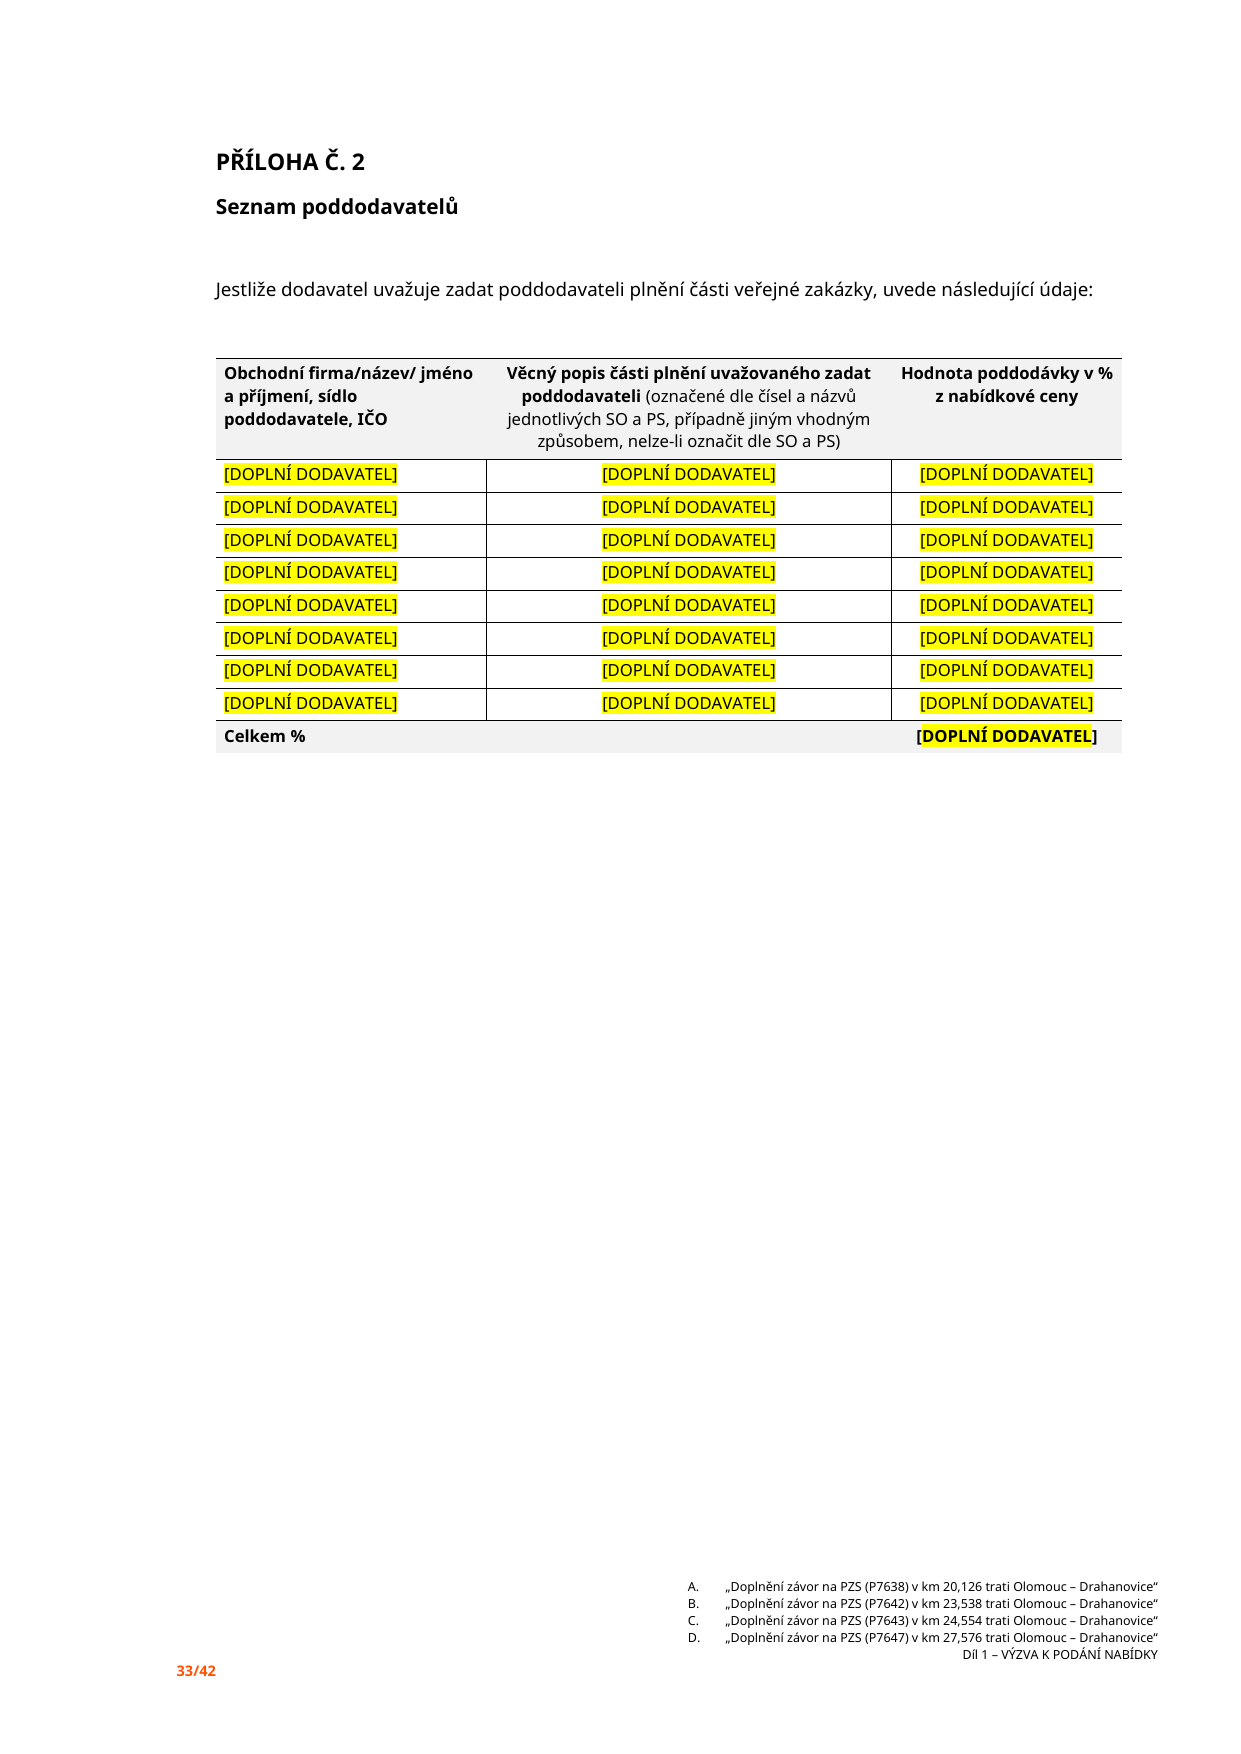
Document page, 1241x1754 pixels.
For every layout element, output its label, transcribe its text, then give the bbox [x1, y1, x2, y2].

table_cell [DOPLNÍ DODAVATEL] [487, 525, 891, 557]
table_cell [DOPLNÍ DODAVATEL] [892, 623, 1122, 655]
table_header Hodnota poddodávky v % z nabídkové ceny [891, 359, 1122, 459]
table_cell [DOPLNÍ DODAVATEL] [216, 525, 486, 557]
table_cell [DOPLNÍ DODAVATEL] [487, 689, 891, 720]
table_cell [DOPLNÍ DODAVATEL] [216, 656, 486, 688]
table_cell [DOPLNÍ DODAVATEL] [487, 460, 891, 491]
text Jestliže dodavatel uvažuje zadat poddodavateli plnění části veřejné zakázky, uvede následující údaje: [216, 277, 1122, 302]
table_cell [DOPLNÍ DODAVATEL] [892, 591, 1122, 622]
table_cell [DOPLNÍ DODAVATEL] [892, 558, 1122, 589]
table_cell [486, 721, 891, 753]
table_cell [DOPLNÍ DODAVATEL] [216, 623, 486, 655]
table_cell [DOPLNÍ DODAVATEL] [892, 460, 1122, 491]
table_cell [DOPLNÍ DODAVATEL] [892, 525, 1122, 557]
table_cell [DOPLNÍ DODAVATEL] [892, 493, 1122, 524]
table_cell [DOPLNÍ DODAVATEL] [216, 493, 486, 524]
text Příloha č. 2 [216, 146, 1122, 177]
text Seznam poddodavatelů [216, 192, 1122, 221]
table_cell [DOPLNÍ DODAVATEL] [216, 558, 486, 589]
table_cell [DOPLNÍ DODAVATEL] [891, 721, 1122, 753]
table_cell [DOPLNÍ DODAVATEL] [487, 558, 891, 589]
table_header Věcný popis části plnění uvažovaného zadat poddodavateli (označené dle čísel a názvů jednotlivých SO a PS, případně jiným vhodným způsobem, nelze-li označit dle SO a PS) [486, 359, 891, 459]
table_header Obchodní firma/název/ jméno a příjmení, sídlo poddodavatele, IČO [216, 359, 486, 459]
table_cell [DOPLNÍ DODAVATEL] [487, 623, 891, 655]
table_cell [DOPLNÍ DODAVATEL] [892, 689, 1122, 720]
table_cell Celkem % [216, 721, 486, 753]
table_cell [DOPLNÍ DODAVATEL] [487, 591, 891, 622]
table_cell [DOPLNÍ DODAVATEL] [216, 591, 486, 622]
table_cell [DOPLNÍ DODAVATEL] [216, 689, 486, 720]
table_cell [DOPLNÍ DODAVATEL] [892, 656, 1122, 688]
table_cell [DOPLNÍ DODAVATEL] [487, 493, 891, 524]
table_cell [DOPLNÍ DODAVATEL] [487, 656, 891, 688]
table_cell [DOPLNÍ DODAVATEL] [216, 460, 486, 491]
